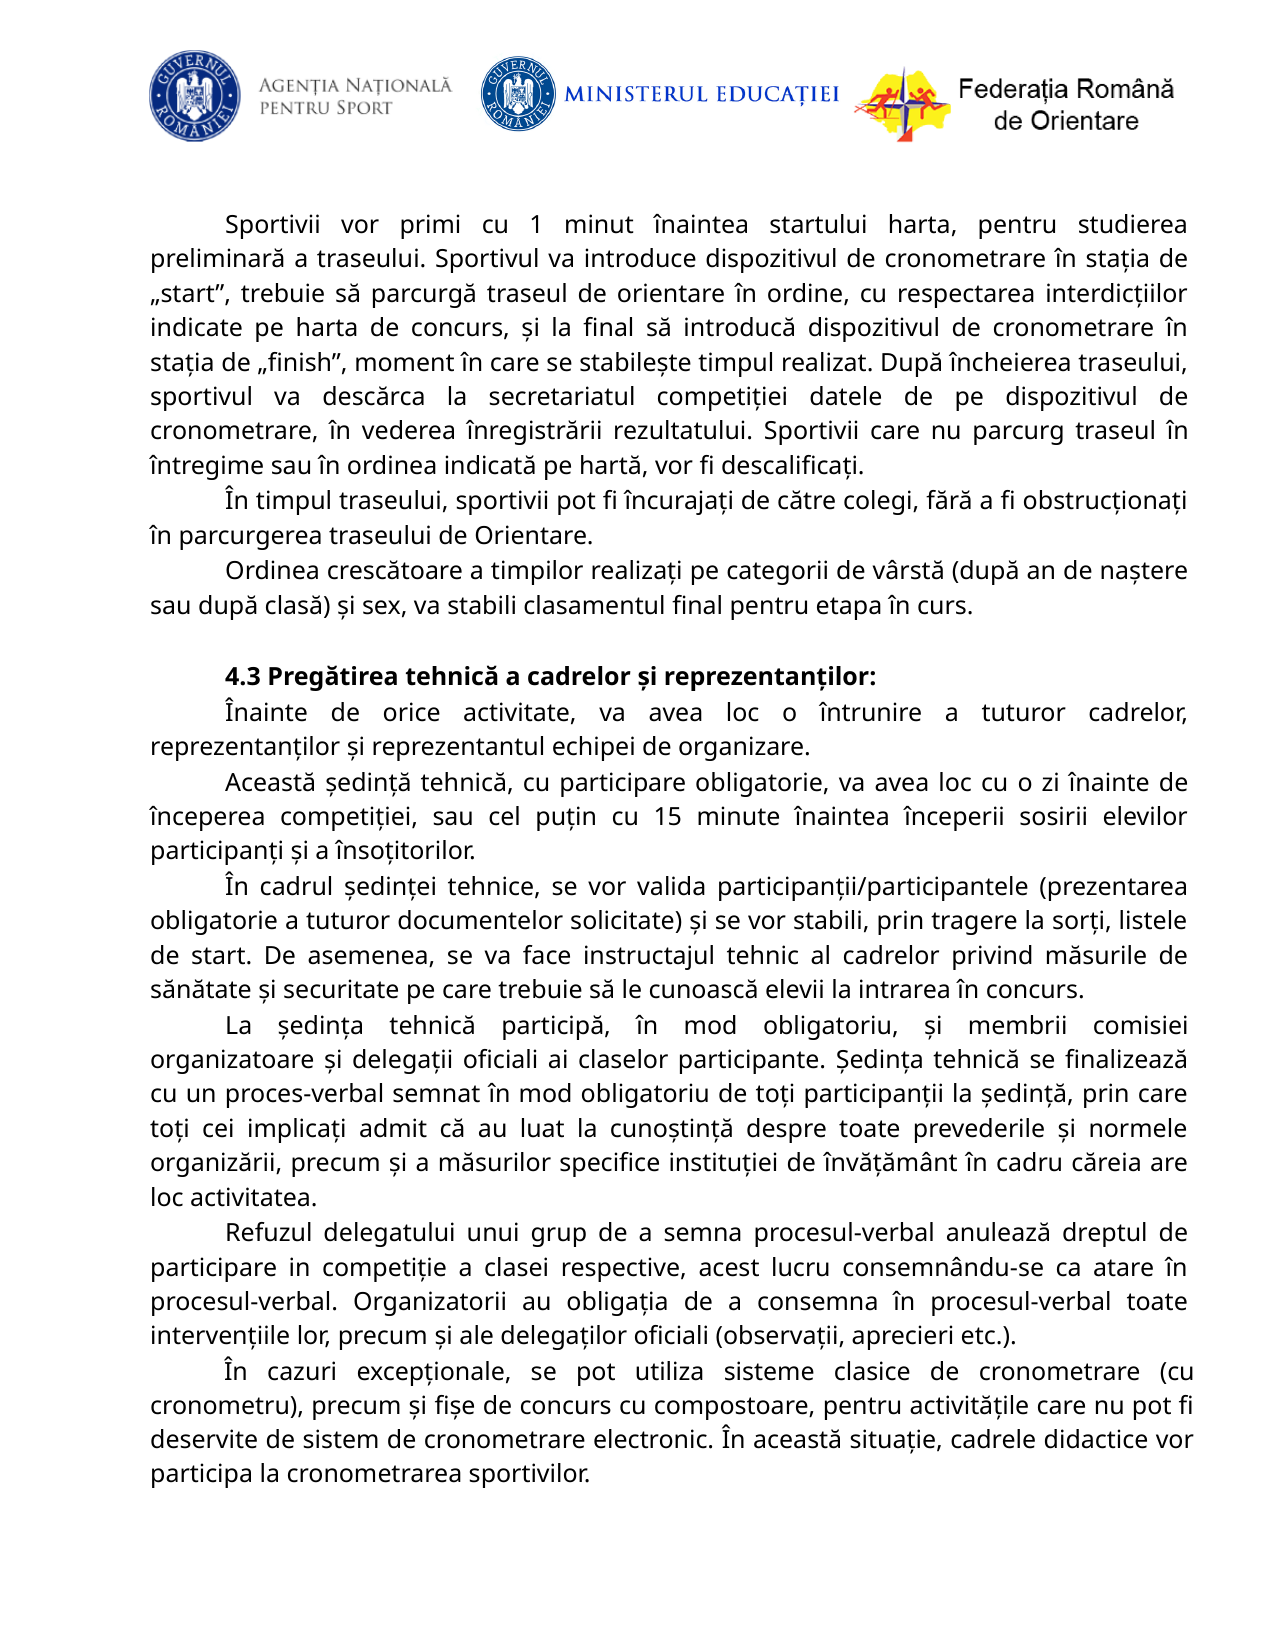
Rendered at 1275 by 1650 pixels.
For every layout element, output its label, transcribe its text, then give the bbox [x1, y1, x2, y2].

text Ordinea crescătoare a timpilor realizați pe categorii de vârstă (după an de naștere sau după clasă) și sex, va stabili clasamentul final pentru etapa în curs. [150, 553, 1189, 621]
text În cadrul ședinței tehnice, se vor valida participanții/participantele (prezentarea obligatorie a tuturor documentelor solicitate) și se vor stabili, prin tragere la sorți, listele de start. De asemenea, se va face instructajul tehnic al cadrelor privind măsurile de sănătate și securitate pe care trebuie să le cunoască elevii la intrarea în concurs. [150, 869, 1189, 1006]
text Înainte de orice activitate, va avea loc o întrunire a tuturor cadrelor, reprezentanților și reprezentantul echipei de organizare. [150, 694, 1189, 763]
text Sportivii vor primi cu 1 minut înaintea startului harta, pentru studierea preliminară a traseului. Sportivul va introduce dispozitivul de cronometrare în stația de „start”, trebuie să parcurgă traseul de orientare în ordine, cu respectarea interdicțiilor indicate pe harta de concurs, și la final să introducă dispozitivul de cronometrare în stația de „finish”, moment în care se stabilește timpul realizat. După încheierea traseului, sportivul va descărca la secretariatul competiției datele de pe dispozitivul de cronometrare, în vederea înregistrării rezultatului. Sportivii care nu parcurg traseul în întregime sau în ordinea indicată pe hartă, vor fi descalificați. [150, 207, 1189, 481]
picture [467, 44, 846, 143]
text În timpul traseului, sportivii pot fi încurajați de către colegi, fără a fi obstrucționați în parcurgerea traseului de Orientare. [150, 483, 1189, 551]
text Această ședință tehnică, cu participare obligatorie, va avea loc cu o zi înainte de începerea competiției, sau cel puțin cu 15 minute înaintea începerii sosirii elevilor participanți și a însoțitorilor. [150, 764, 1189, 867]
text La ședința tehnică participă, în mod obligatoriu, și membrii comisiei organizatoare și delegații oficiali ai claselor participante. Ședința tehnică se finalizează cu un proces-verbal semnat în mod obligatoriu de toți participanții la ședință, prin care toți cei implicați admit că au luat la cunoștință despre toate prevederile și normele organizării, precum și a măsurilor specifice instituției de învățământ în cadru căreia are loc activitatea. [150, 1007, 1189, 1213]
text În cazuri excepționale, se pot utiliza sisteme clasice de cronometrare (cu cronometru), precum și fișe de concurs cu compostoare, pentru activitățile care nu pot fi deservite de sistem de cronometrare electronic. În această situație, cadrele didactice vor participa la cronometrarea sportivilor. [150, 1354, 1196, 1490]
text Refuzul delegatului unui grup de a semna procesul-verbal anulează dreptul de participare in competiție a clasei respective, acest lucru consemnându-se ca atare în procesul-verbal. Organizatorii au obligația de a consemna în procesul-verbal toate intervențiile lor, precum şi ale delegaților oficiali (observații, aprecieri etc.). [150, 1215, 1189, 1352]
text 4.3 Pregătirea tehnică a cadrelor și reprezentanților: [150, 659, 1189, 693]
